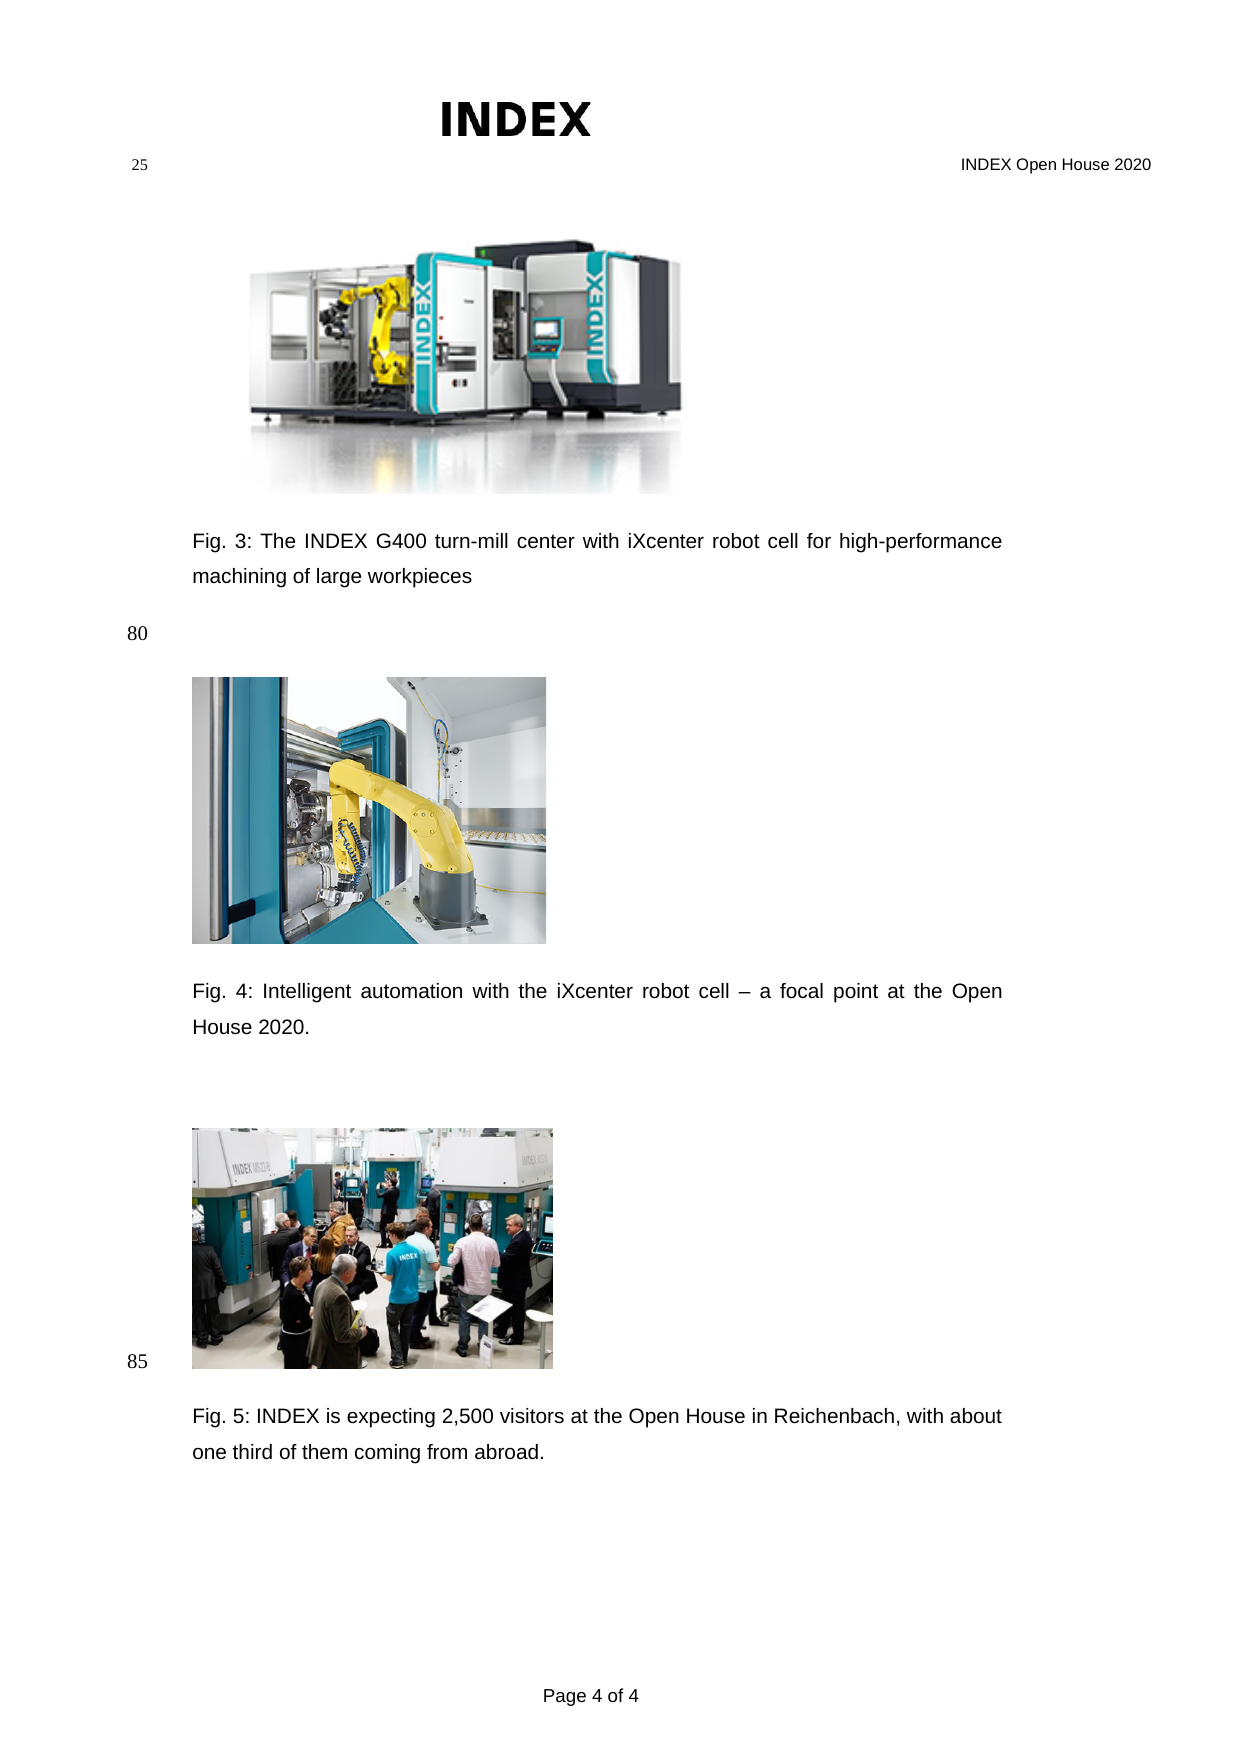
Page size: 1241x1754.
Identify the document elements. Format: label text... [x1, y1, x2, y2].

picture [192, 677, 547, 944]
text Fig. 5: INDEX is expecting 2,500 visitors at the Open House in Reichenbach, with about one third of them coming from abroad. [192, 1404, 1004, 1464]
picture [192, 1128, 553, 1369]
picture [192, 231, 733, 494]
text Fig. 4: Intelligent automation with the iXcenter robot cell – a focal point at the Open House 2020. [192, 979, 1004, 1039]
picture [442, 102, 591, 136]
text Fig. 3: The INDEX G400 turn-mill center with iXcenter robot cell for high-performance machining of large workpieces [192, 528, 1004, 588]
